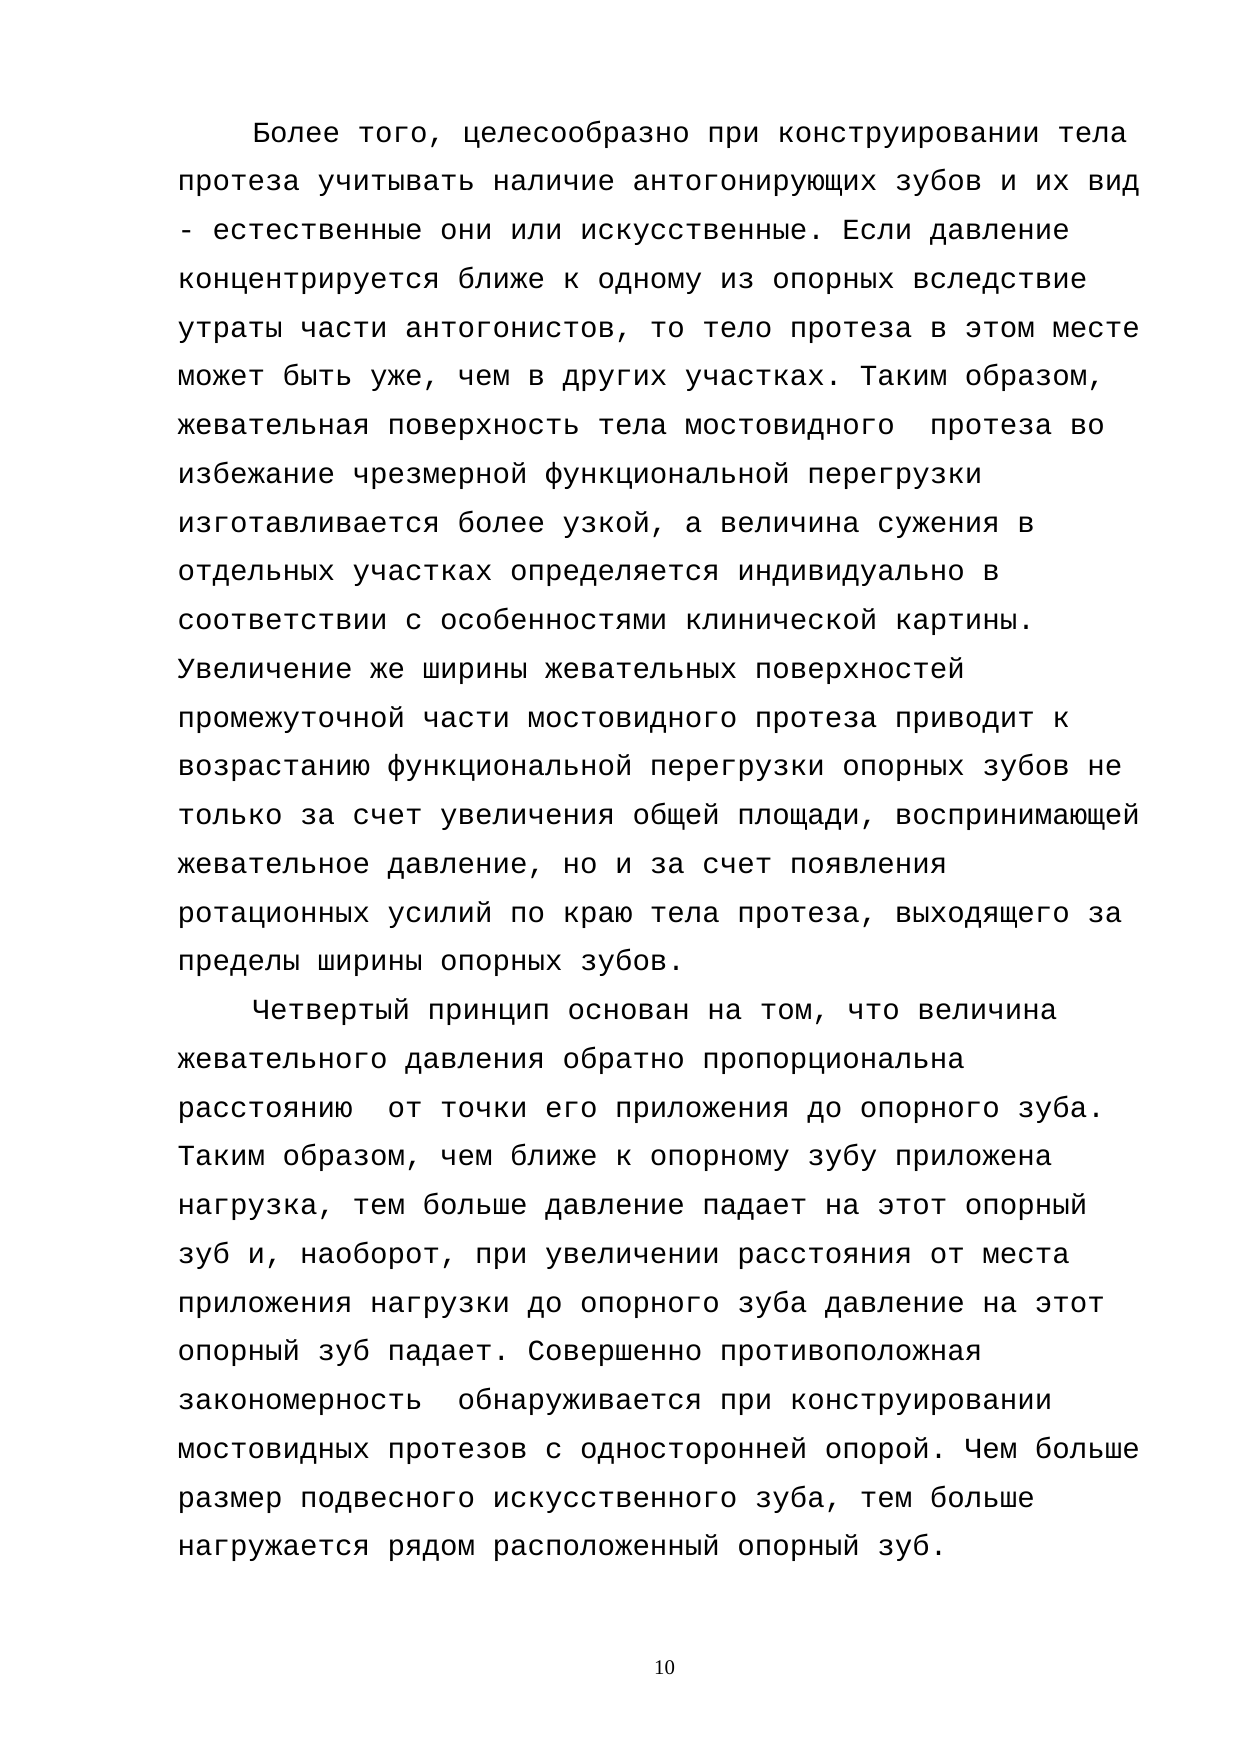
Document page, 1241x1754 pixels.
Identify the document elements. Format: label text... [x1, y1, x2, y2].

text Четвертый принцип основан на том, что величина жевательного давления обратно пропорциональна расстоянию от точки его приложения до опорного зуба. Таким образом, чем ближе к опорному зубу приложена нагрузка, тем больше давление падает на этот опорный зуб и, наоборот, при увеличении расстояния от места приложения нагрузки до опорного зуба давление на этот опорный зуб падает. Совершенно противоположная закономерность обнаруживается при конструировании мостовидных протезов с односторонней опорой. Чем больше размер подвесного искусственного зуба, тем больше нагружается рядом расположенный опорный зуб. [177, 996, 1152, 1564]
text Более того, целесообразно при конструировании тела протеза учитывать наличие антогонирующих зубов и их вид - естественные они или искусственные. Если давление концентрируется ближе к одному из опорных вследствие утраты части антогонистов, то тело протеза в этом месте может быть уже, чем в других участках. Таким образом, жевательная поверхность тела мостовидного протеза во избежание чрезмерной функциональной перегрузки изготавливается более узкой, а величина сужения в отдельных участках определяется индивидуально в соответствии с особенностями клинической картины. Увеличение же ширины жевательных поверхностей промежуточной части мостовидного протеза приводит к возрастанию функциональной перегрузки опорных зубов не только за счет увеличения общей площади, воспринимающей жевательное давление, но и за счет появления ротационных усилий по краю тела протеза, выходящего за пределы ширины опорных зубов. [177, 118, 1152, 979]
